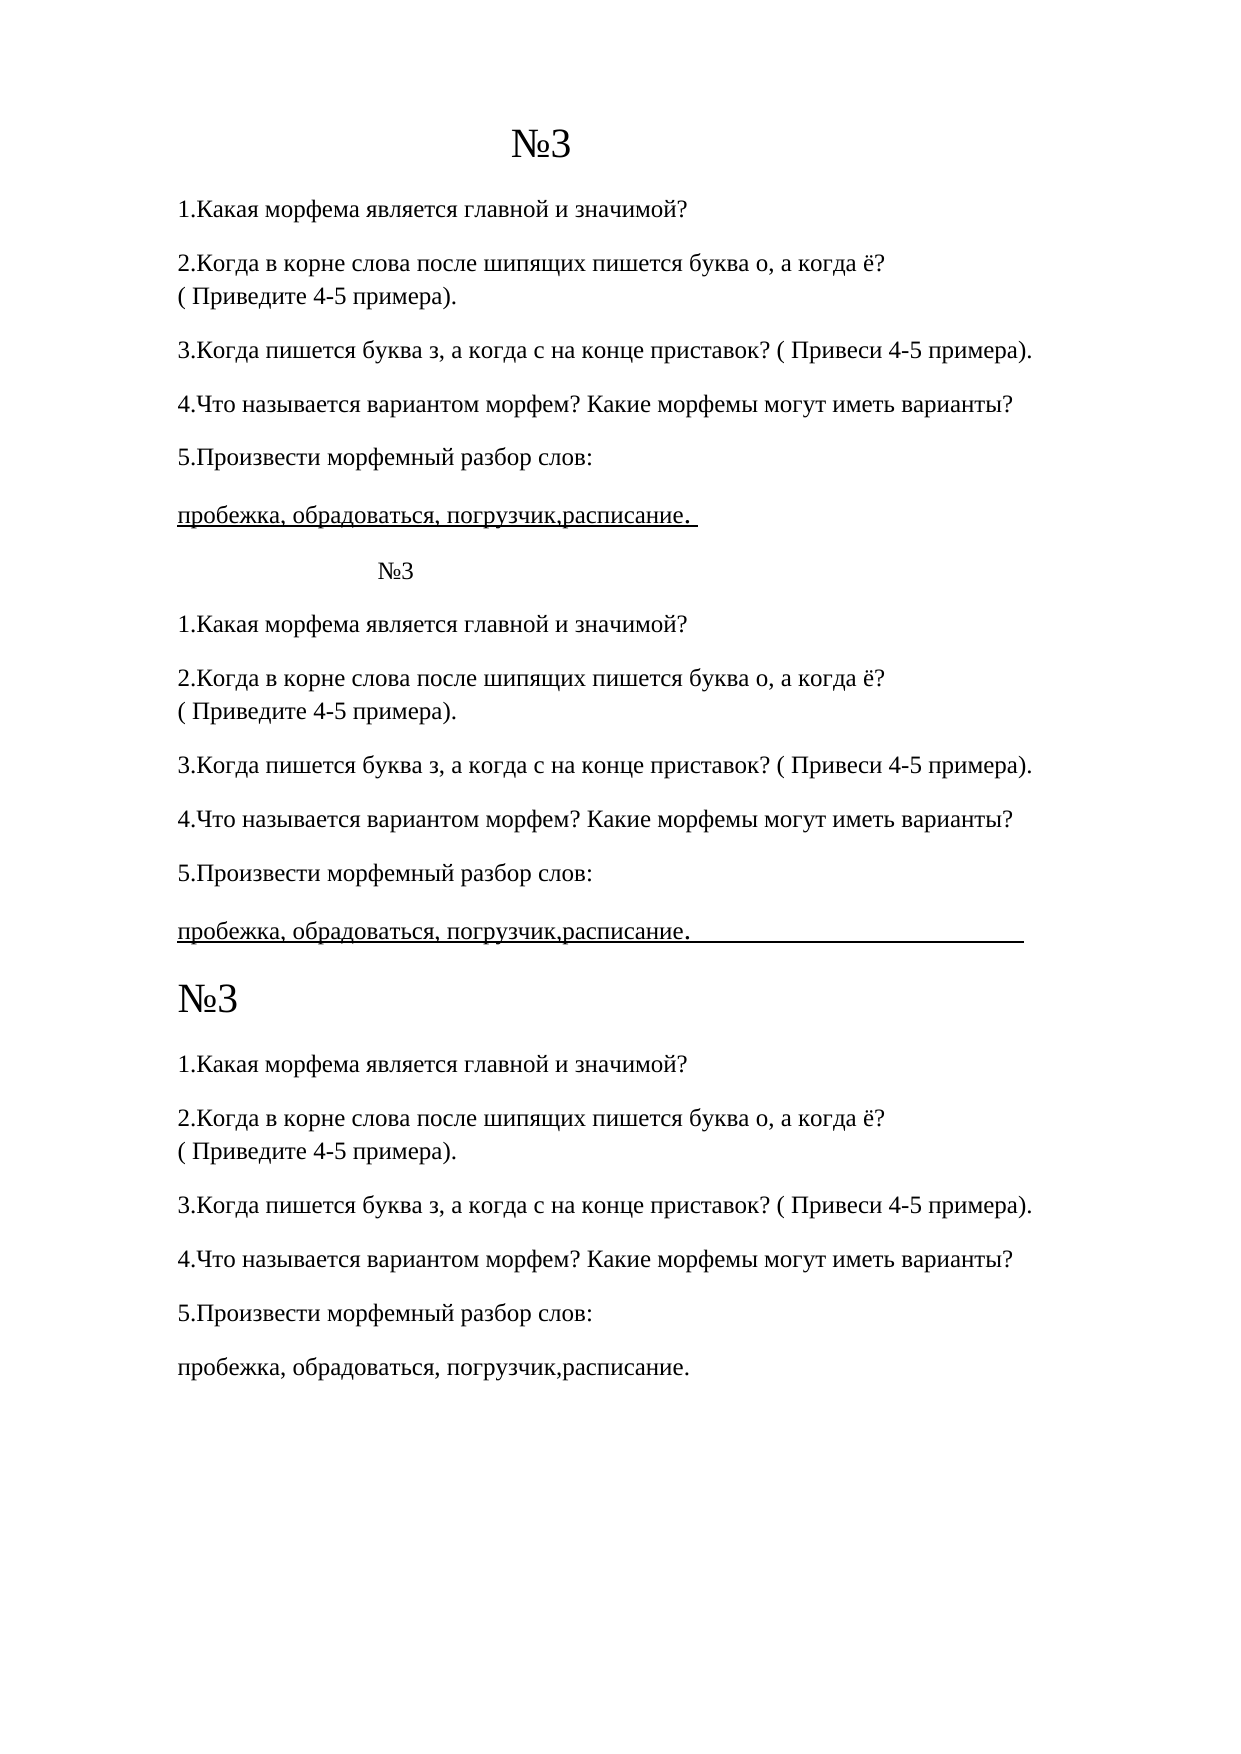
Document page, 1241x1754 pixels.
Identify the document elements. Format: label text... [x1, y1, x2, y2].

text №3 [177, 973, 1152, 1021]
text пробежка, обрадоваться, погрузчик,расписание. [177, 912, 1152, 945]
text 5.Произвести морфемный разбор слов: [177, 442, 1152, 471]
text 1.Какая морфема является главной и значимой? [177, 609, 1152, 638]
text 3.Когда пишется буква з, а когда с на конце приставок? ( Привеси 4-5 примера). [177, 1190, 1152, 1219]
text 1.Какая морфема является главной и значимой? [177, 1049, 1152, 1078]
text 4.Что называется вариантом морфем? Какие морфемы могут иметь варианты? [177, 804, 1152, 833]
text 3.Когда пишется буква з, а когда с на конце приставок? ( Привеси 4-5 примера). [177, 750, 1152, 779]
text 5.Произвести морфемный разбор слов: [177, 1298, 1152, 1327]
text пробежка, обрадоваться, погрузчик,расписание. [177, 1352, 1152, 1380]
text 3.Когда пишется буква з, а когда с на конце приставок? ( Привеси 4-5 примера). [177, 335, 1152, 363]
text 2.Когда в корне слова после шипящих пишется буква о, а когда ё? ( Приведите 4-5 примера). [177, 248, 1152, 310]
text пробежка, обрадоваться, погрузчик,расписание. [177, 496, 1152, 530]
text 2.Когда в корне слова после шипящих пишется буква о, а когда ё? ( Приведите 4-5 примера). [177, 663, 1152, 725]
text 1.Какая морфема является главной и значимой? [177, 194, 1152, 223]
text 4.Что называется вариантом морфем? Какие морфемы могут иметь варианты? [177, 1244, 1152, 1273]
text 4.Что называется вариантом морфем? Какие морфемы могут иметь варианты? [177, 389, 1152, 417]
text 5.Произвести морфемный разбор слов: [177, 858, 1152, 887]
text 2.Когда в корне слова после шипящих пишется буква о, а когда ё? ( Приведите 4-5 примера). [177, 1103, 1152, 1165]
text №3 [177, 556, 1152, 584]
text №3 [177, 118, 1152, 166]
